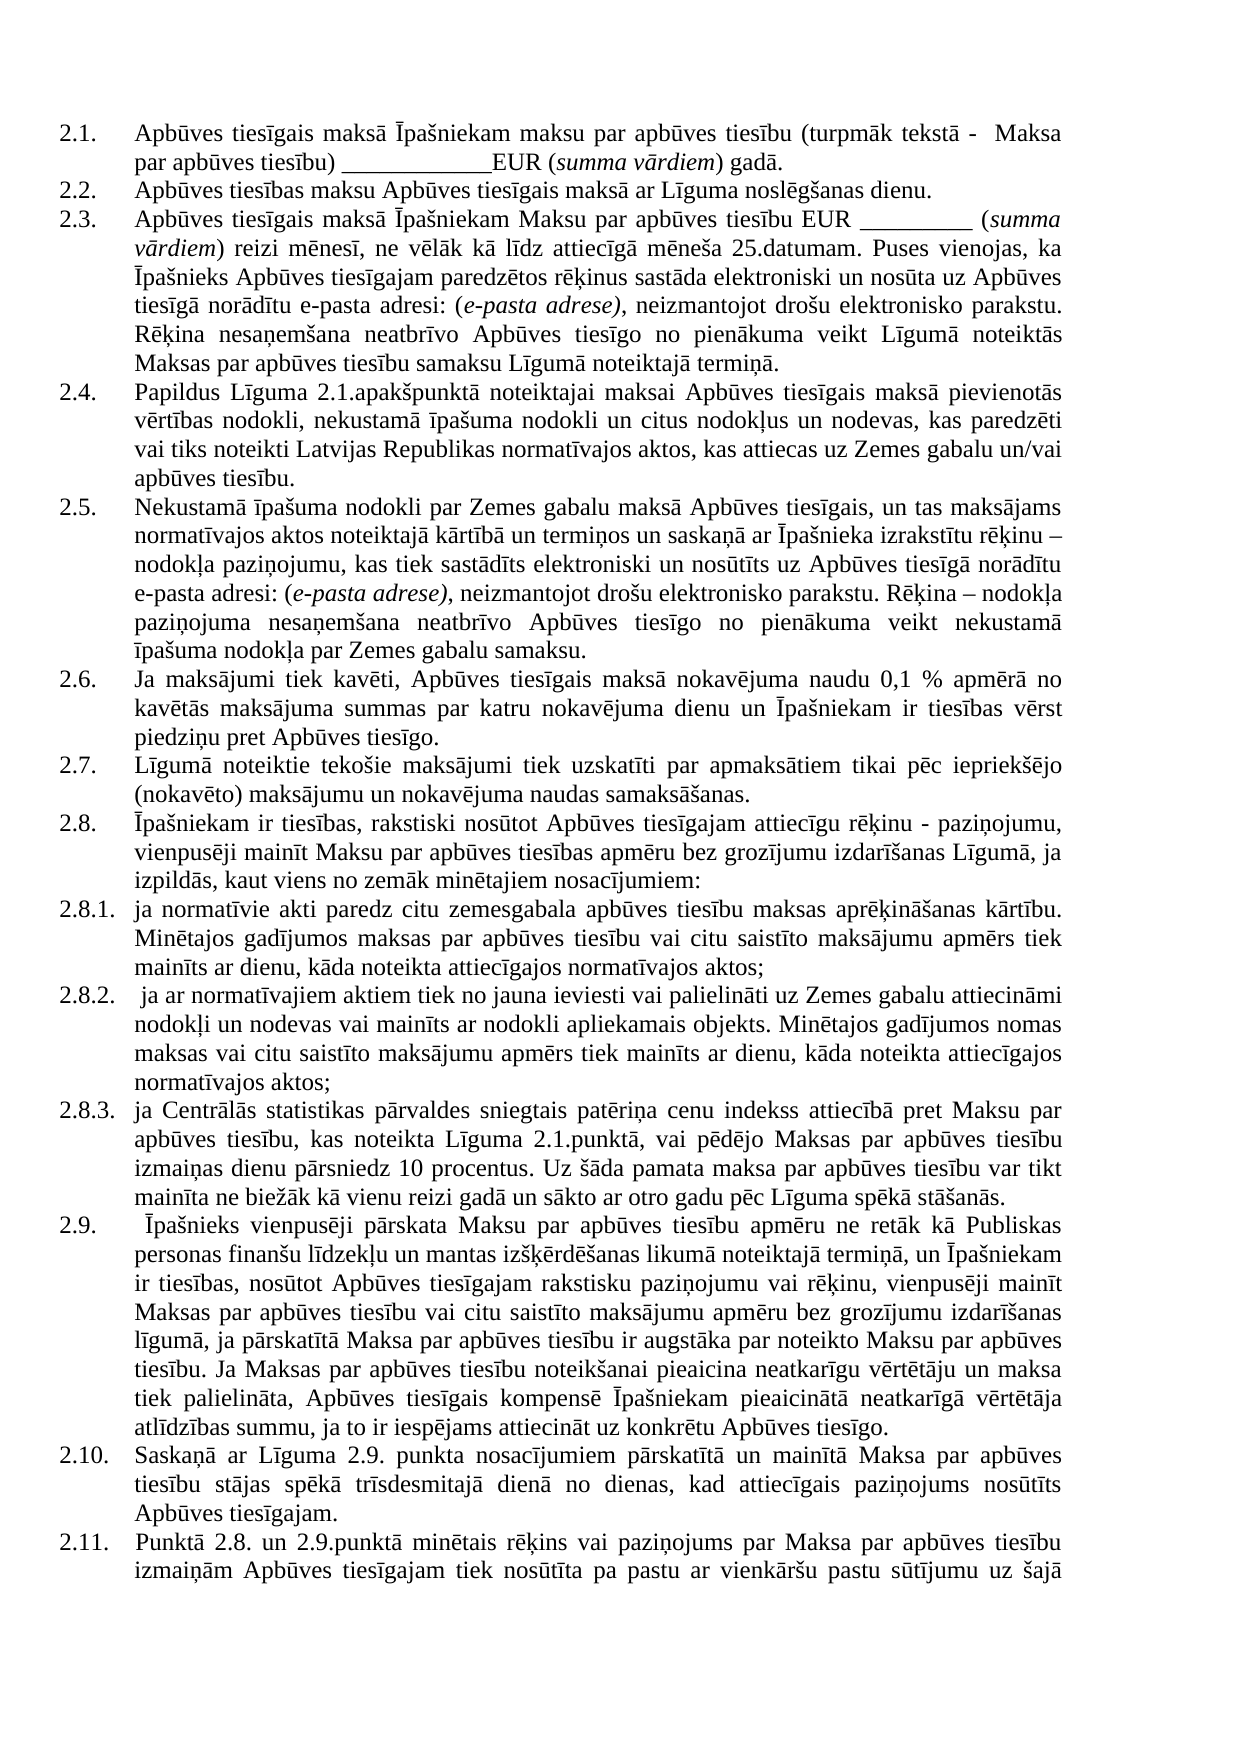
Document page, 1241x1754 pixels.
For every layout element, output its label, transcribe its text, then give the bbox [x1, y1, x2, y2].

list Apbūves tiesīgais maksā Īpašniekam maksu par apbūves tiesību (turpmāk tekstā - Maksa par apbūves tiesību) ____________EUR (summa vārdiem) gadā. [59, 118, 1063, 176]
list Īpašnieks vienpusēji pārskata Maksu par apbūves tiesību apmēru ne retāk kā Publiskas personas finanšu līdzekļu un mantas izšķērdēšanas likumā noteiktajā termiņā, un Īpašniekam ir tiesības, nosūtot Apbūves tiesīgajam rakstisku paziņojumu vai rēķinu, vienpusēji mainīt Maksas par apbūves tiesību vai citu saistīto maksājumu apmēru bez grozījumu izdarīšanas līgumā, ja pārskatītā Maksa par apbūves tiesību ir augstāka par noteikto Maksu par apbūves tiesību. Ja Maksas par apbūves tiesību noteikšanai pieaicina neatkarīgu vērtētāju un maksa tiek palielināta, Apbūves tiesīgais kompensē Īpašniekam pieaicinātā neatkarīgā vērtētāja atlīdzības summu, ja to ir iespējams attiecināt uz konkrētu Apbūves tiesīgo. [59, 1211, 1063, 1441]
list ja ar normatīvajiem aktiem tiek no jauna ieviesti vai palielināti uz Zemes gabalu attiecināmi nodokļi un nodevas vai mainīts ar nodokli apliekamais objekts. Minētajos gadījumos nomas maksas vai citu saistīto maksājumu apmērs tiek mainīts ar dienu, kāda noteikta attiecīgajos normatīvajos aktos; [59, 981, 1063, 1096]
list Ja maksājumi tiek kavēti, Apbūves tiesīgais maksā nokavējuma naudu 0,1 % apmērā no kavētās maksājuma summas par katru nokavējuma dienu un Īpašniekam ir tiesības vērst piedziņu pret Apbūves tiesīgo. [59, 664, 1063, 751]
list ja Centrālās statistikas pārvaldes sniegtais patēriņa cenu indekss attiecībā pret Maksu par apbūves tiesību, kas noteikta Līguma 2.1.punktā, vai pēdējo Maksas par apbūves tiesību izmaiņas dienu pārsniedz 10 procentus. Uz šāda pamata maksa par apbūves tiesību var tikt mainīta ne biežāk kā vienu reizi gadā un sākto ar otro gadu pēc Līguma spēkā stāšanās. [59, 1096, 1063, 1211]
list Īpašniekam ir tiesības, rakstiski nosūtot Apbūves tiesīgajam attiecīgu rēķinu - paziņojumu, vienpusēji mainīt Maksu par apbūves tiesības apmēru bez grozījumu izdarīšanas Līgumā, ja izpildās, kaut viens no zemāk minētajiem nosacījumiem: [59, 808, 1063, 894]
list Apbūves tiesības maksu Apbūves tiesīgais maksā ar Līguma noslēgšanas dienu. [59, 176, 1063, 204]
list Nekustamā īpašuma nodokli par Zemes gabalu maksā Apbūves tiesīgais, un tas maksājams normatīvajos aktos noteiktajā kārtībā un termiņos un saskaņā ar Īpašnieka izrakstītu rēķinu – nodokļa paziņojumu, kas tiek sastādīts elektroniski un nosūtīts uz Apbūves tiesīgā norādītu e-pasta adresi: (e-pasta adrese), neizmantojot drošu elektronisko parakstu. Rēķina – nodokļa paziņojuma nesaņemšana neatbrīvo Apbūves tiesīgo no pienākuma veikt nekustamā īpašuma nodokļa par Zemes gabalu samaksu. [59, 492, 1063, 664]
list ja normatīvie akti paredz citu zemesgabala apbūves tiesību maksas aprēķināšanas kārtību. Minētajos gadījumos maksas par apbūves tiesību vai citu saistīto maksājumu apmērs tiek mainīts ar dienu, kāda noteikta attiecīgajos normatīvajos aktos; [59, 894, 1063, 981]
list Līgumā noteiktie tekošie maksājumi tiek uzskatīti par apmaksātiem tikai pēc iepriekšējo (nokavēto) maksājumu un nokavējuma naudas samaksāšanas. [59, 751, 1063, 808]
list Papildus Līguma 2.1.apakšpunktā noteiktajai maksai Apbūves tiesīgais maksā pievienotās vērtības nodokli, nekustamā īpašuma nodokli un citus nodokļus un nodevas, kas paredzēti vai tiks noteikti Latvijas Republikas normatīvajos aktos, kas attiecas uz Zemes gabalu un/vai apbūves tiesību. [59, 377, 1063, 492]
list Saskaņā ar Līguma 2.9. punkta nosacījumiem pārskatītā un mainītā Maksa par apbūves tiesību stājas spēkā trīsdesmitajā dienā no dienas, kad attiecīgais paziņojums nosūtīts Apbūves tiesīgajam. [59, 1441, 1063, 1527]
list Apbūves tiesīgais maksā Īpašniekam Maksu par apbūves tiesību EUR _________ (summa vārdiem) reizi mēnesī, ne vēlāk kā līdz attiecīgā mēneša 25.datumam. Puses vienojas, ka Īpašnieks Apbūves tiesīgajam paredzētos rēķinus sastāda elektroniski un nosūta uz Apbūves tiesīgā norādītu e-pasta adresi: (e-pasta adrese), neizmantojot drošu elektronisko parakstu. Rēķina nesaņemšana neatbrīvo Apbūves tiesīgo no pienākuma veikt Līgumā noteiktās Maksas par apbūves tiesību samaksu Līgumā noteiktajā termiņā. [59, 204, 1063, 377]
